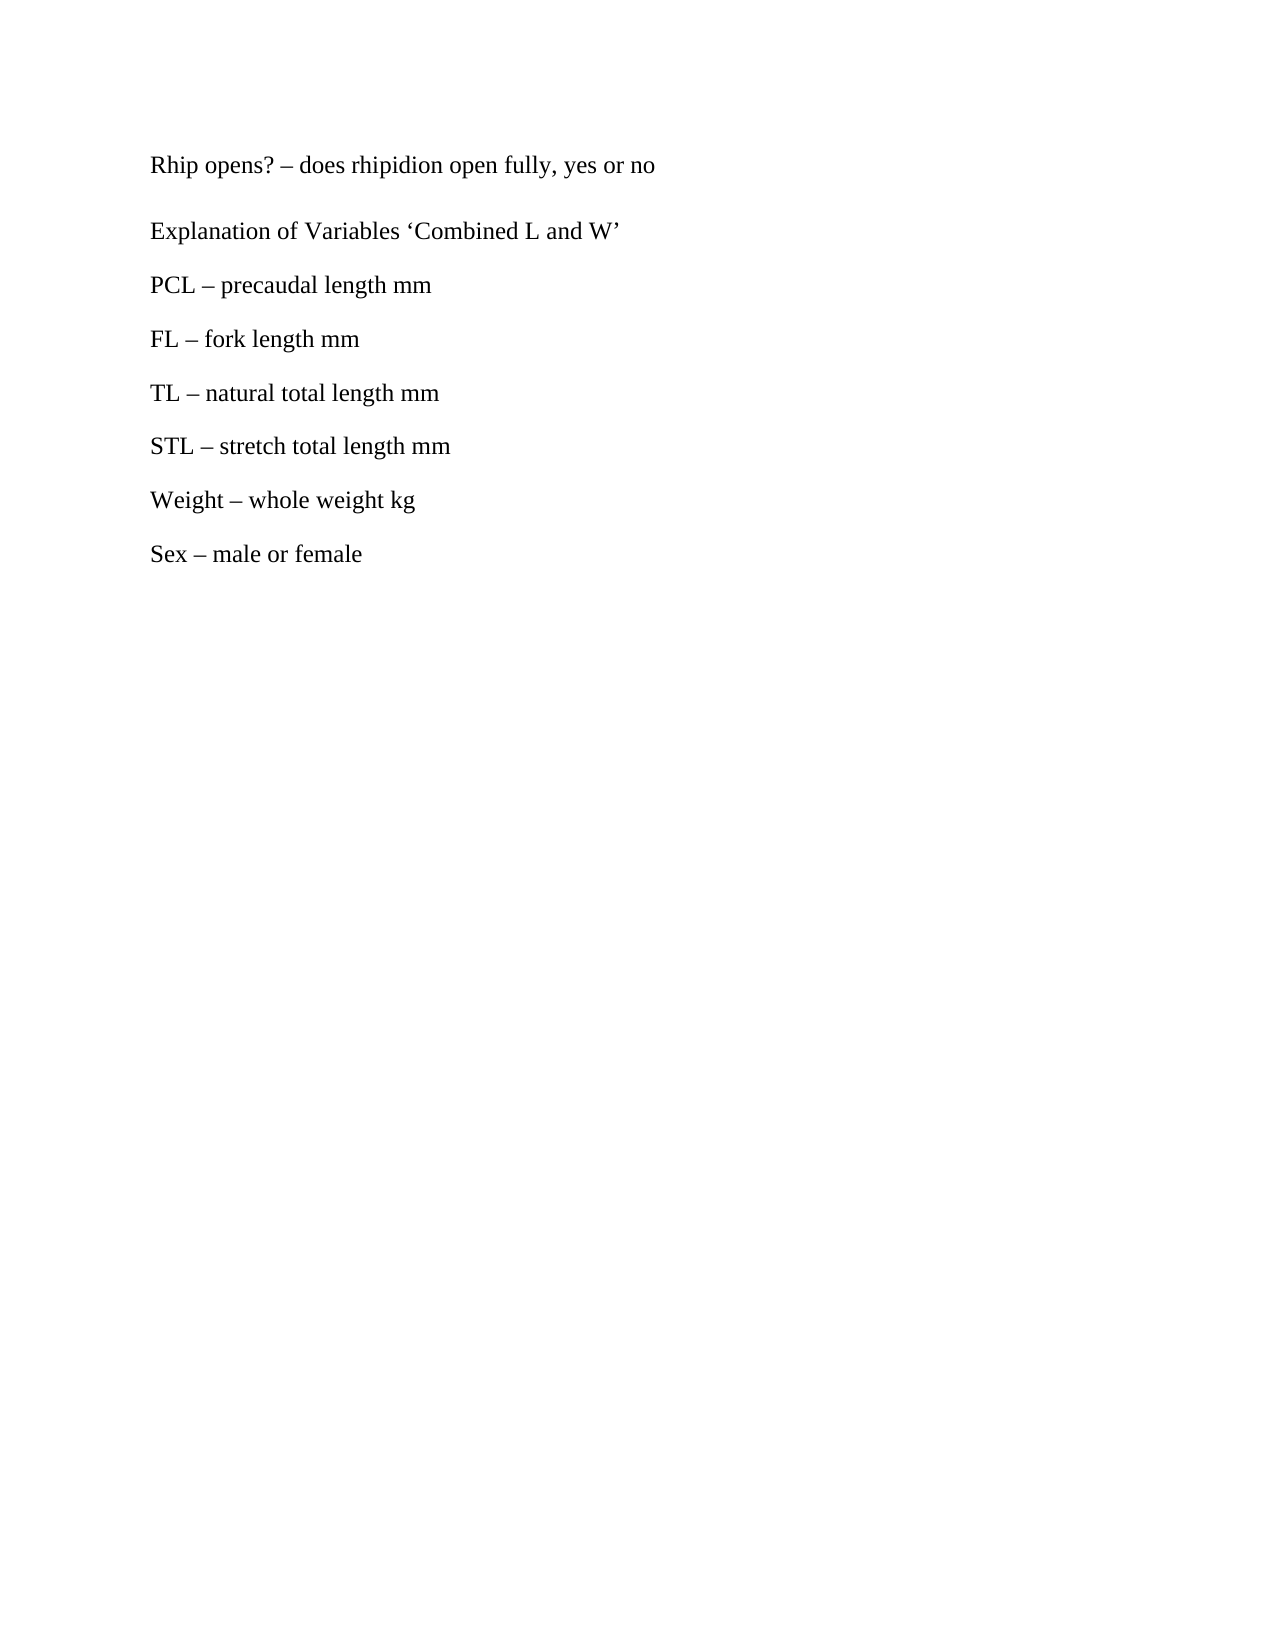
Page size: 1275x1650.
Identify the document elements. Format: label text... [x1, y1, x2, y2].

text STL – stretch total length mm [150, 431, 1125, 460]
text FL – fork length mm [150, 324, 1125, 352]
text Sex – male or female [150, 539, 1125, 568]
text Explanation of Variables ‘Combined L and W’ [150, 216, 1125, 245]
text Weight – whole weight kg [150, 485, 1125, 514]
text TL – natural total length mm [150, 378, 1125, 406]
text PCL – precaudal length mm [150, 270, 1125, 299]
text Rhip opens? – does rhipidion open fully, yes or no [150, 150, 1125, 179]
